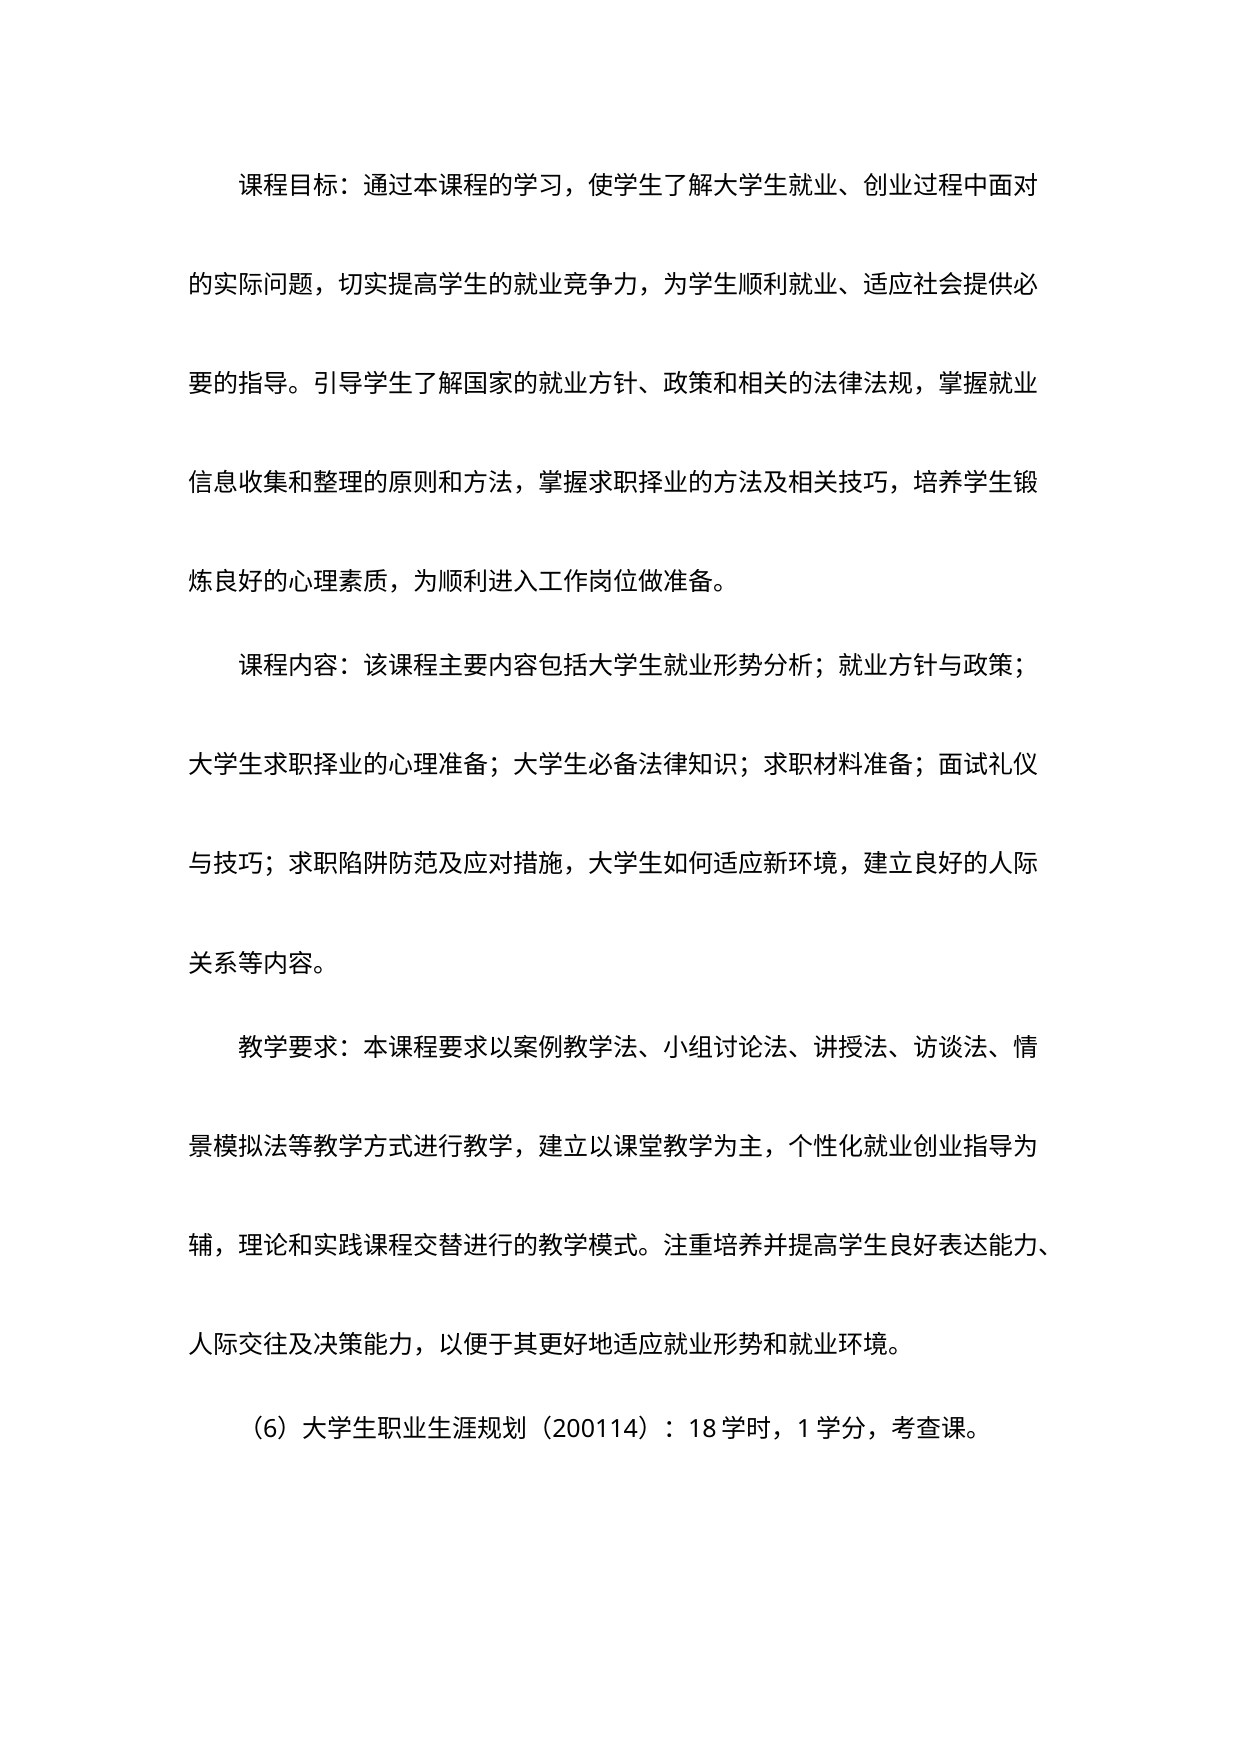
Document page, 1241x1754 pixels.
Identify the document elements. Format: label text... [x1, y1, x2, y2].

text 课程目标：通过本课程的学习，使学生了解大学生就业、创业过程中面对的实际问题，切实提高学生的就业竞争力，为学生顺利就业、适应社会提供必要的指导。引导学生了解国家的就业方针、政策和相关的法律法规，掌握就业信息收集和整理的原则和方法，掌握求职择业的方法及相关技巧，培养学生锻炼良好的心理素质，为顺利进入工作岗位做准备。 [188, 151, 1052, 613]
text 课程内容：该课程主要内容包括大学生就业形势分析；就业方针与政策；大学生求职择业的心理准备；大学生必备法律知识；求职材料准备；面试礼仪与技巧；求职陷阱防范及应对措施，大学生如何适应新环境，建立良好的人际关系等内容。 [188, 631, 1052, 994]
text 教学要求：本课程要求以案例教学法、小组讨论法、讲授法、访谈法、情景模拟法等教学方式进行教学，建立以课堂教学为主，个性化就业创业指导为辅，理论和实践课程交替进行的教学模式。注重培养并提高学生良好表达能力、人际交往及决策能力，以便于其更好地适应就业形势和就业环境。 [188, 1012, 1052, 1376]
text （6）大学生职业生涯规划（200114）：18学时，1学分，考查课。 [188, 1394, 1052, 1460]
